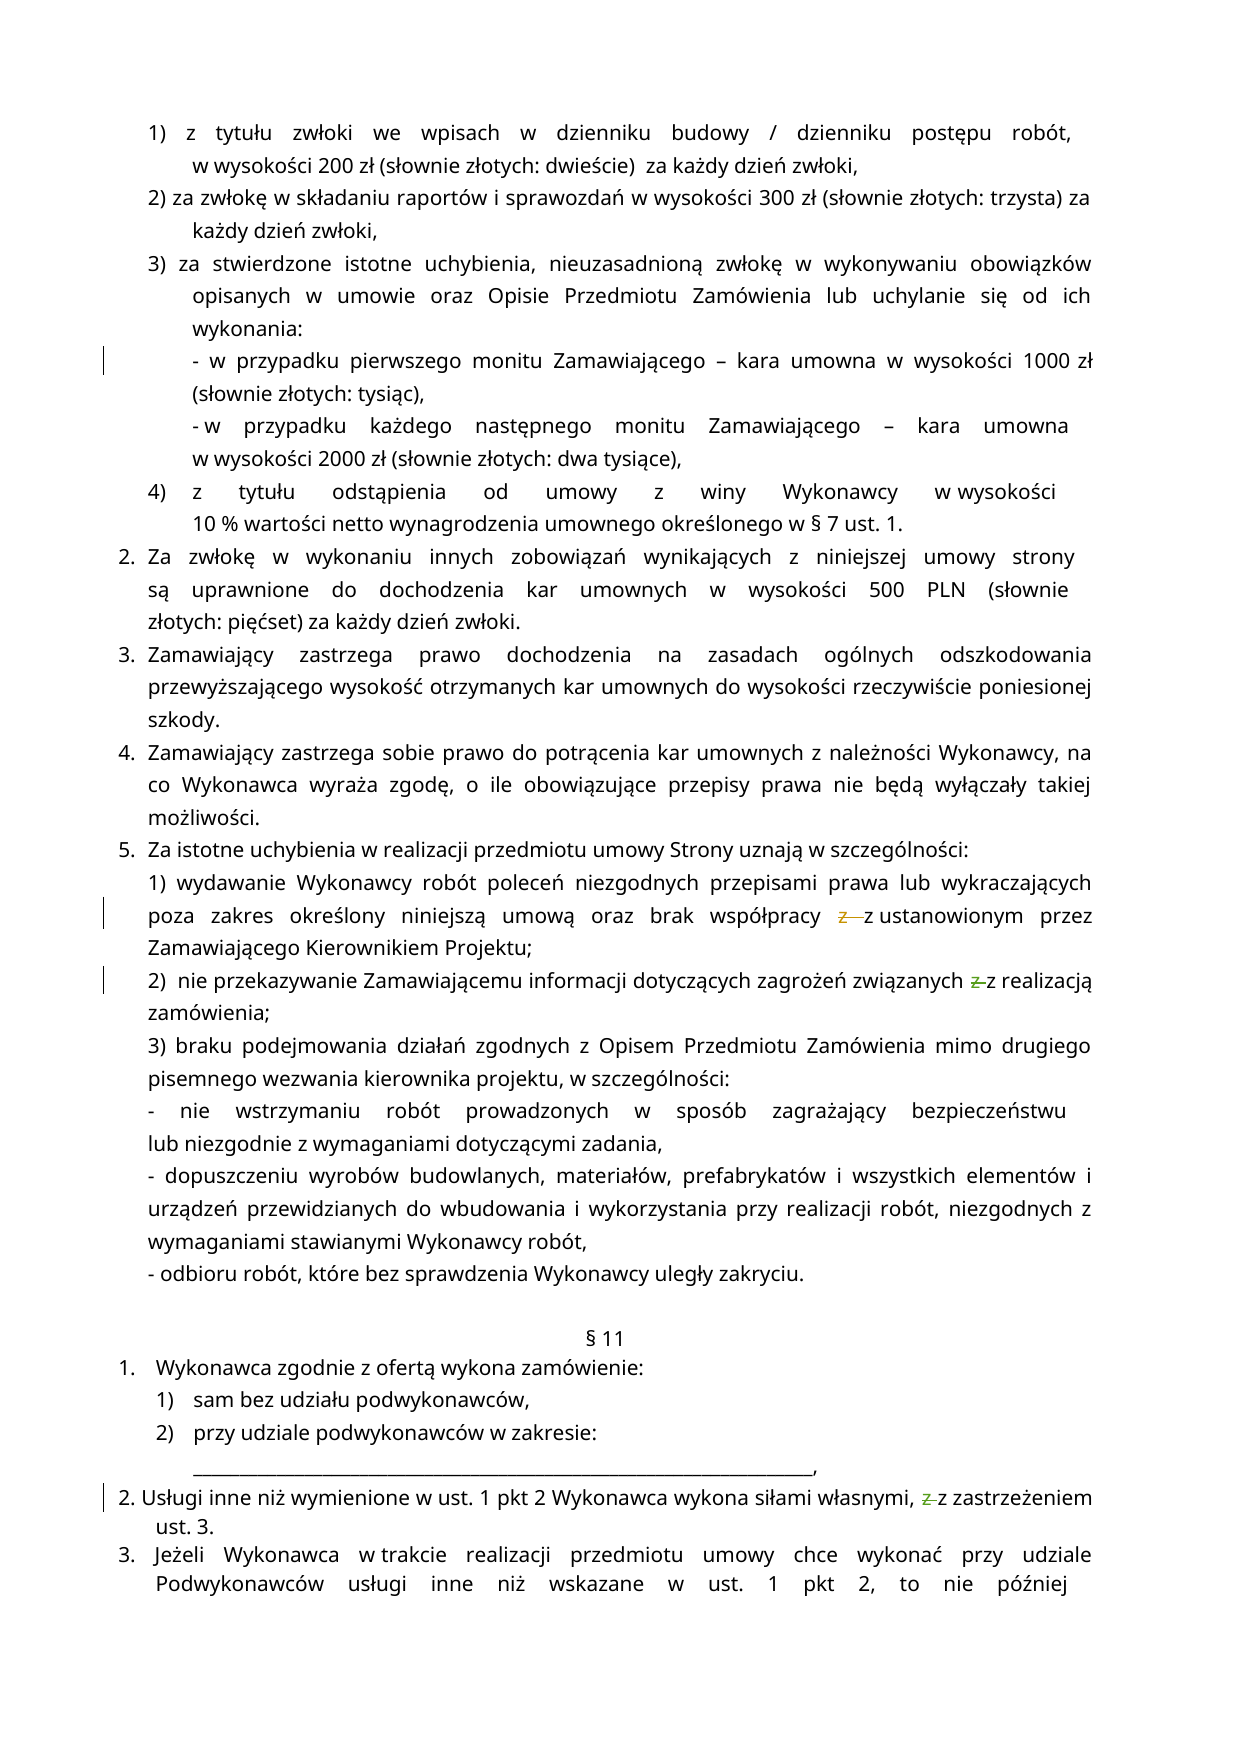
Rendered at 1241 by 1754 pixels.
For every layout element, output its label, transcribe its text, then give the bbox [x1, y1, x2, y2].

list Zamawiający zastrzega sobie prawo do potrącenia kar umownych z należności Wykonawcy, na co Wykonawca wyraża zgodę, o ile obowiązujące przepisy prawa nie będą wyłączały takiej możliwości. [118, 738, 1093, 831]
text 2. Usługi inne niż wymienione w ust. 1 pkt 2 Wykonawca wykona siłami własnymi, z zastrzeżeniem ust. 3. [118, 1483, 1093, 1540]
text - w przypadku każdego następnego monitu Zamawiającego – kara umowna w wysokości 2000 zł (słownie złotych: dwa tysiące), [148, 412, 1093, 473]
text - odbioru robót, które bez sprawdzenia Wykonawcy uległy zakryciu. [148, 1259, 1093, 1288]
text 3) za stwierdzone istotne uchybienia, nieuzasadnioną zwłokę w wykonywaniu obowiązków opisanych w umowie oraz Opisie Przedmiotu Zamówienia lub uchylanie się od ich wykonania: [148, 249, 1093, 342]
text 3) braku podejmowania działań zgodnych z Opisem Przedmiotu Zamówienia mimo drugiego pisemnego wezwania kierownika projektu, w szczególności: [148, 1031, 1093, 1092]
list Zamawiający zastrzega prawo dochodzenia na zasadach ogólnych odszkodowania przewyższającego wysokość otrzymanych kar umownych do wysokości rzeczywiście poniesionej szkody. [118, 640, 1093, 733]
text - nie wstrzymaniu robót prowadzonych w sposób zagrażający bezpieczeństwu lub niezgodnie z wymaganiami dotyczącymi zadania, [148, 1096, 1093, 1157]
list sam bez udziału podwykonawców, [156, 1386, 1093, 1414]
text 2) za zwłokę w składaniu raportów i sprawozdań w wysokości 300 zł (słownie złotych: trzysta) za każdy dzień zwłoki, [148, 183, 1093, 244]
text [118, 1540, 1093, 1597]
list Za istotne uchybienia w realizacji przedmiotu umowy Strony uznają w szczególności: [118, 836, 1093, 864]
list Wykonawca zgodnie z ofertą wykona zamówienie: [118, 1353, 1093, 1381]
text 1) wydawanie Wykonawcy robót poleceń niezgodnych przepisami prawa lub wykraczających poza zakres określony niniejszą umową oraz brak współpracy z ustanowionym przez Zamawiającego Kierownikiem Projektu; [148, 868, 1093, 962]
text 2) nie przekazywanie Zamawiającemu informacji dotyczących zagrożeń związanych z realizacją zamówienia; [148, 966, 1093, 1027]
text - w przypadku pierwszego monitu Zamawiającego – kara umowna w wysokości 1000 zł (słownie złotych: tysiąc), [148, 346, 1093, 407]
list Za zwłokę w wykonaniu innych zobowiązań wynikających z niniejszej umowy strony są uprawnione do dochodzenia kar umownych w wysokości 500 PLN (słownie złotych: pięćset) za każdy dzień zwłoki. [118, 542, 1093, 636]
text § 11 [118, 1324, 1093, 1353]
list przy udziale podwykonawców w zakresie: ___________________________________________________________________, [156, 1418, 1093, 1479]
list z tytułu odstąpienia od umowy z winy Wykonawcy w wysokości 10 % wartości netto wynagrodzenia umownego określonego w § 7 ust. 1. [148, 477, 1093, 538]
text 1) z tytułu zwłoki we wpisach w dzienniku budowy / dzienniku postępu robót, w wysokości 200 zł (słownie złotych: dwieście) za każdy dzień zwłoki, [148, 118, 1093, 179]
text - dopuszczeniu wyrobów budowlanych, materiałów, prefabrykatów i wszystkich elementów i urządzeń przewidzianych do wbudowania i wykorzystania przy realizacji robót, niezgodnych z wymaganiami stawianymi Wykonawcy robót, [148, 1162, 1093, 1255]
